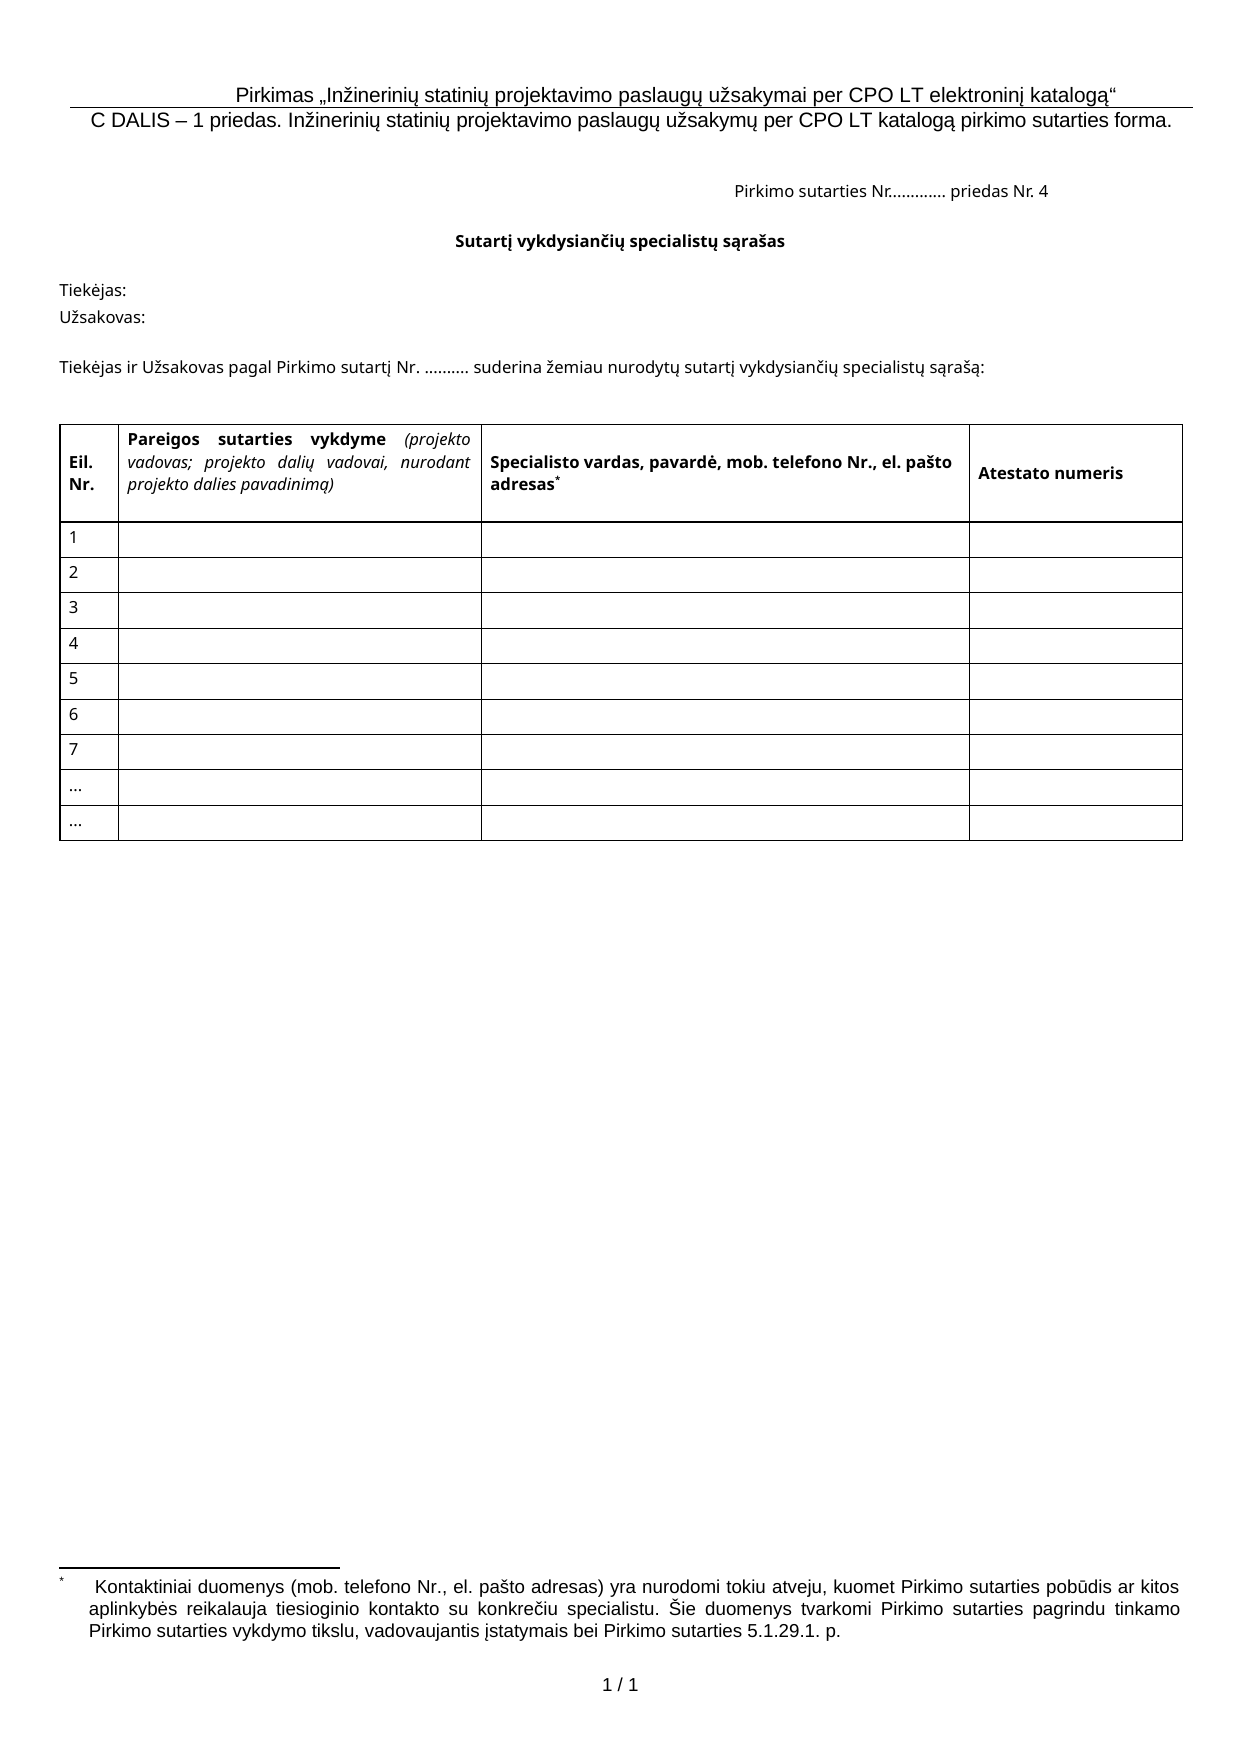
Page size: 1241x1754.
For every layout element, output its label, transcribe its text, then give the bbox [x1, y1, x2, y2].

table_cell [482, 523, 969, 557]
table_cell [482, 664, 969, 698]
table_cell ... [61, 770, 118, 805]
table_header Atestato numeris [970, 425, 1182, 521]
table_cell [119, 629, 481, 663]
table_cell [482, 770, 969, 805]
table_cell [482, 558, 969, 592]
table_cell 7 [61, 735, 118, 769]
table_header Pareigos sutarties vykdyme (projekto vadovas; projekto dalių vadovai, nurodant projekto dalies pavadinimą) [119, 425, 481, 521]
table_cell 3 [61, 593, 118, 628]
table_cell [970, 664, 1182, 698]
table_cell [119, 770, 481, 805]
table_cell [970, 770, 1182, 805]
table_cell 5 [61, 664, 118, 698]
text Tiekėjas ir Užsakovas pagal Pirkimo sutartį Nr. .......... suderina žemiau nurodytų sutartį vykdysiančių specialistų sąrašą: [59, 356, 1181, 378]
table_cell [119, 806, 481, 840]
table_cell [119, 735, 481, 769]
table_cell [970, 700, 1182, 734]
table_cell [119, 558, 481, 592]
table_cell [482, 735, 969, 769]
subtitle Sutartį vykdysiančių specialistų sąrašas [59, 229, 1181, 252]
table_cell [482, 700, 969, 734]
table_cell [119, 700, 481, 734]
table_cell 2 [61, 558, 118, 592]
table_cell ... [61, 806, 118, 840]
table_cell [119, 523, 481, 557]
subtitle Tiekėjas: [59, 279, 1181, 302]
table_cell [482, 806, 969, 840]
table_cell [970, 558, 1182, 592]
table_cell [482, 629, 969, 663]
subtitle Užsakovas: [59, 306, 1181, 329]
table_cell [970, 806, 1182, 840]
table_cell 6 [61, 700, 118, 734]
subtitle Pirkimo sutarties Nr............. priedas Nr. 4 [59, 180, 1181, 203]
table_cell [119, 593, 481, 628]
table_cell [970, 629, 1182, 663]
table_cell 1 [61, 523, 118, 557]
table_cell [119, 664, 481, 698]
table_header Specialisto vardas, pavardė, mob. telefono Nr., el. pašto adresas [482, 425, 969, 521]
table_header Eil. Nr. [61, 425, 118, 521]
table_cell [970, 593, 1182, 628]
table_cell [482, 593, 969, 628]
table_cell [970, 523, 1182, 557]
table_cell 4 [61, 629, 118, 663]
table_cell [970, 735, 1182, 769]
